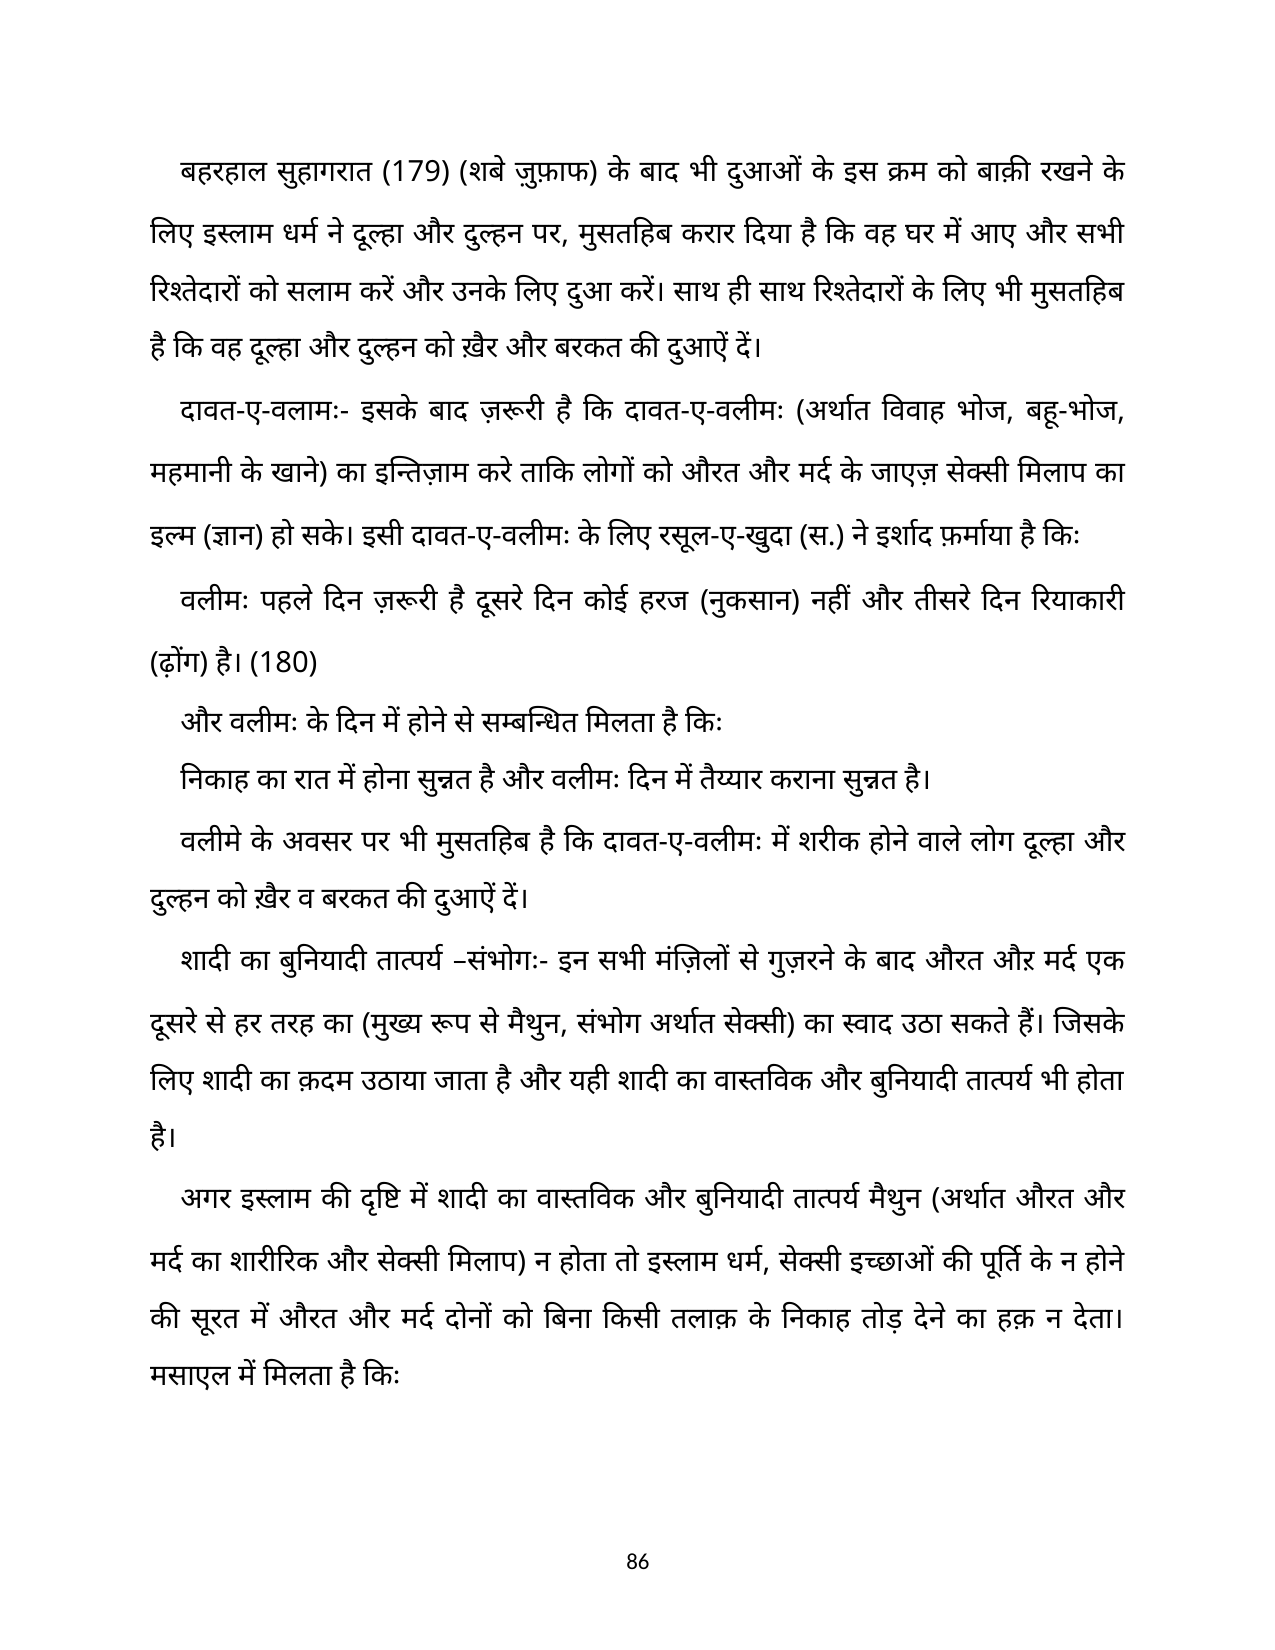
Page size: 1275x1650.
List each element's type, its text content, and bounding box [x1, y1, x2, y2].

text वलीमे के अवसर पर भी मुसतहिब है कि दावत-ए-वलीमः में शरीक होने वाले लोग दूल्हा और दुल्हन को ख़ैर व बरकत की दुआऐं दें। [150, 820, 1125, 920]
text दावत-ए-वलामः- इसके बाद ज़रूरी है कि दावत-ए-वलीमः (अर्थात विवाह भोज, बहू-भोज, महमानी के खाने) का इन्तिज़ाम करे ताकि लोगों को औरत और मर्द के जाएज़ सेक्सी मिलाप का इल्म (ज्ञान) हो सके। इसी दावत-ए-वलीमः के लिए रसूल-ए-खुदा (स.) ने इर्शाद फ़र्माया है किः [150, 389, 1125, 557]
text वलीमः पहले दिन ज़रूरी है दूसरे दिन कोई हरज (नुकसान) नहीं और तीसरे दिन रियाकारी (ढ़ोंग) है। (180) [150, 579, 1125, 685]
text और वलीमः के दिन में होने से सम्बन्धित मिलता है किः [150, 706, 1125, 744]
text अगर इस्लाम की दृष्टि में शादी का वास्तविक और बुनियादी तात्पर्य मैथुन (अर्थात औरत और मर्द का शारीरिक और सेक्सी मिलाप) न होता तो इस्लाम धर्म, सेक्सी इच्छाओं की पूर्ति के न होने की सूरत में औरत और मर्द दोनों को बिना किसी तलाक़ के निकाह तोड़ देने का हक़ न देता। मसाएल में मिलता है किः [150, 1178, 1125, 1398]
text शादी का बुनियादी तात्पर्य –संभोगः- इन सभी मंज़िलों से गुज़रने के बाद औरत औऱ मर्द एक दूसरे से हर तरह का (मुख्य रूप से मैथुन, संभोग अर्थात सेक्सी) का स्वाद उठा सकते हैं। जिसके लिए शादी का क़दम उठाया जाता है और यही शादी का वास्तविक और बुनियादी तात्पर्य भी होता है। [150, 939, 1125, 1159]
text बहरहाल सुहागरात (179) (शबे ज़ुफ़ाफ) के बाद भी दुआओं के इस क्रम को बाक़ी रखने के लिए इस्लाम धर्म ने दूल्हा और दुल्हन पर, मुसतहिब करार दिया है कि वह घर में आए और सभी रिश्तेदारों को सलाम करें और उनके लिए दुआ करें। साथ ही साथ रिश्तेदारों के लिए भी मुसतहिब है कि वह दूल्हा और दुल्हन को ख़ैर और बरकत की दुआऐं दें। [150, 150, 1125, 370]
text निकाह का रात में होना सुन्नत है और वलीमः दिन में तैय्यार कराना सुन्नत है। [150, 763, 1125, 801]
